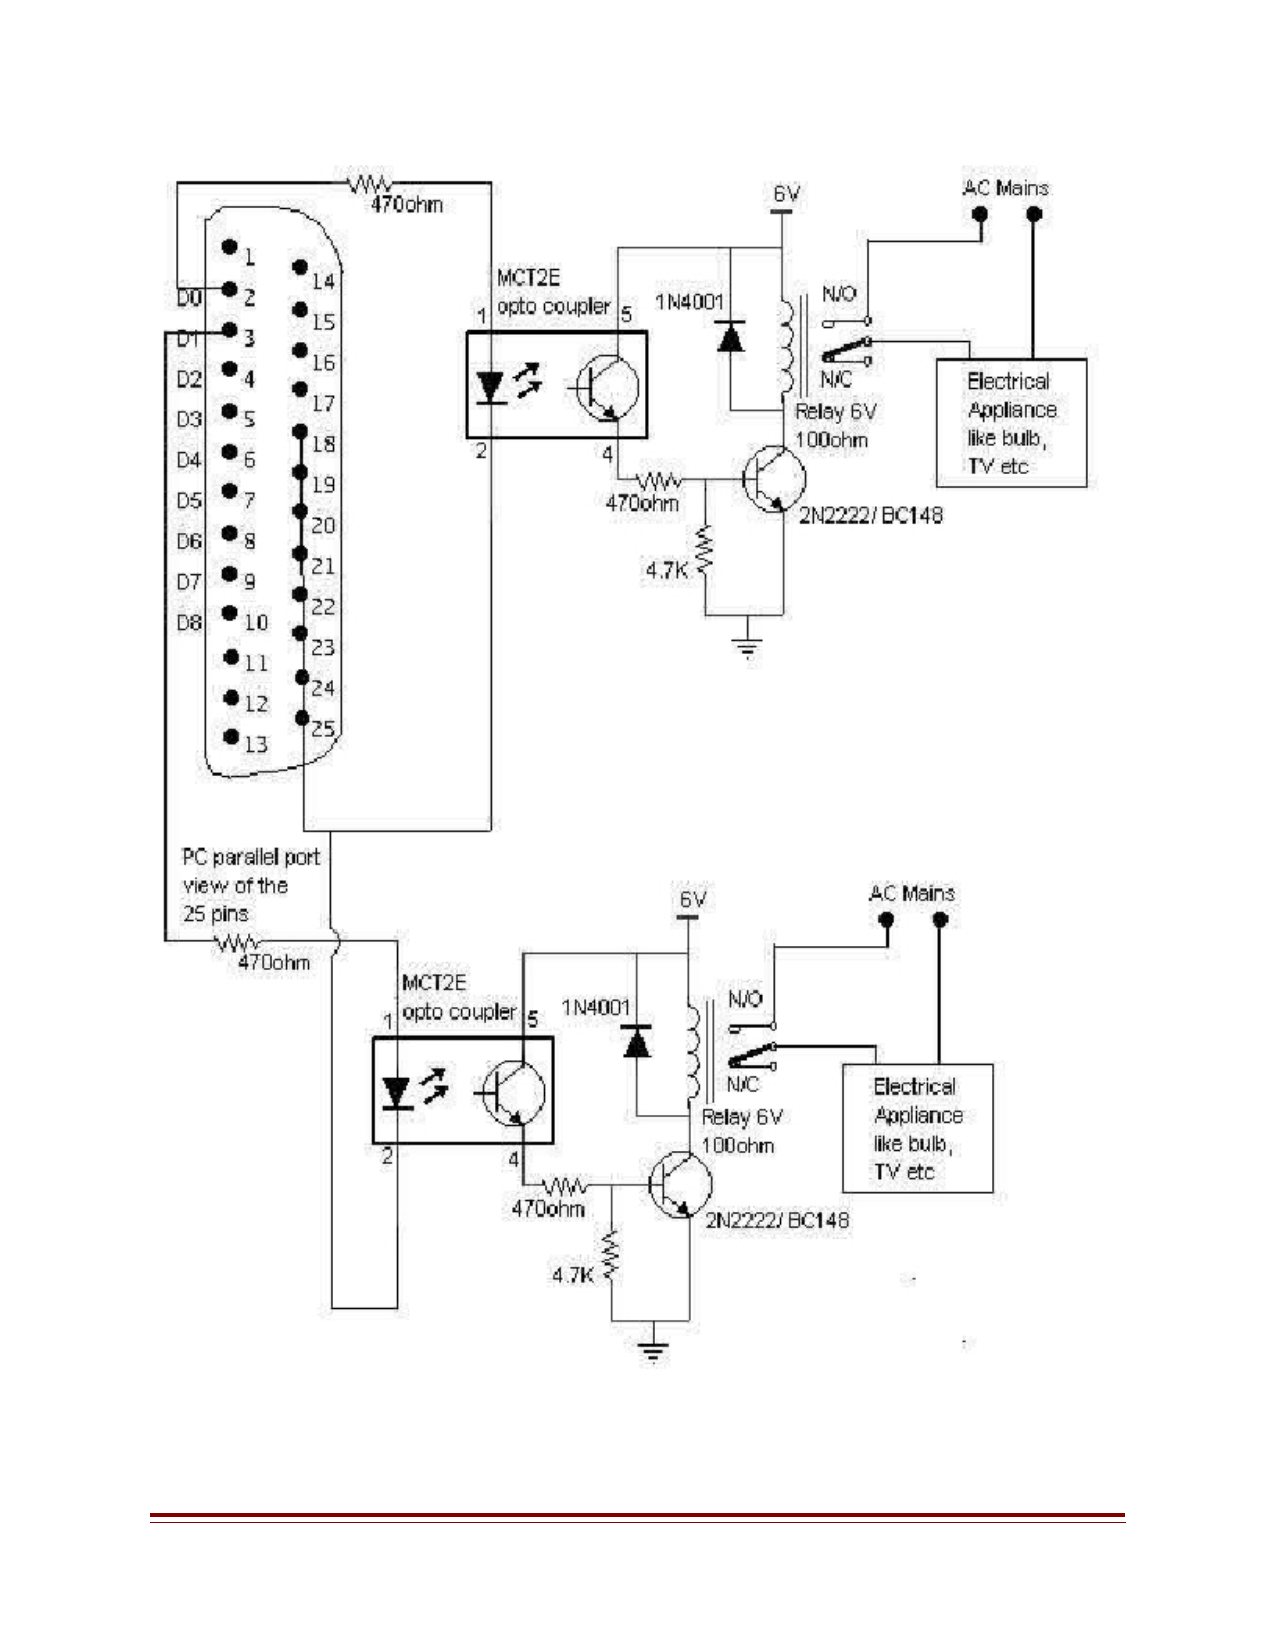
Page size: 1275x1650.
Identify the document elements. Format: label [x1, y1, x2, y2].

picture [147, 147, 1127, 1441]
